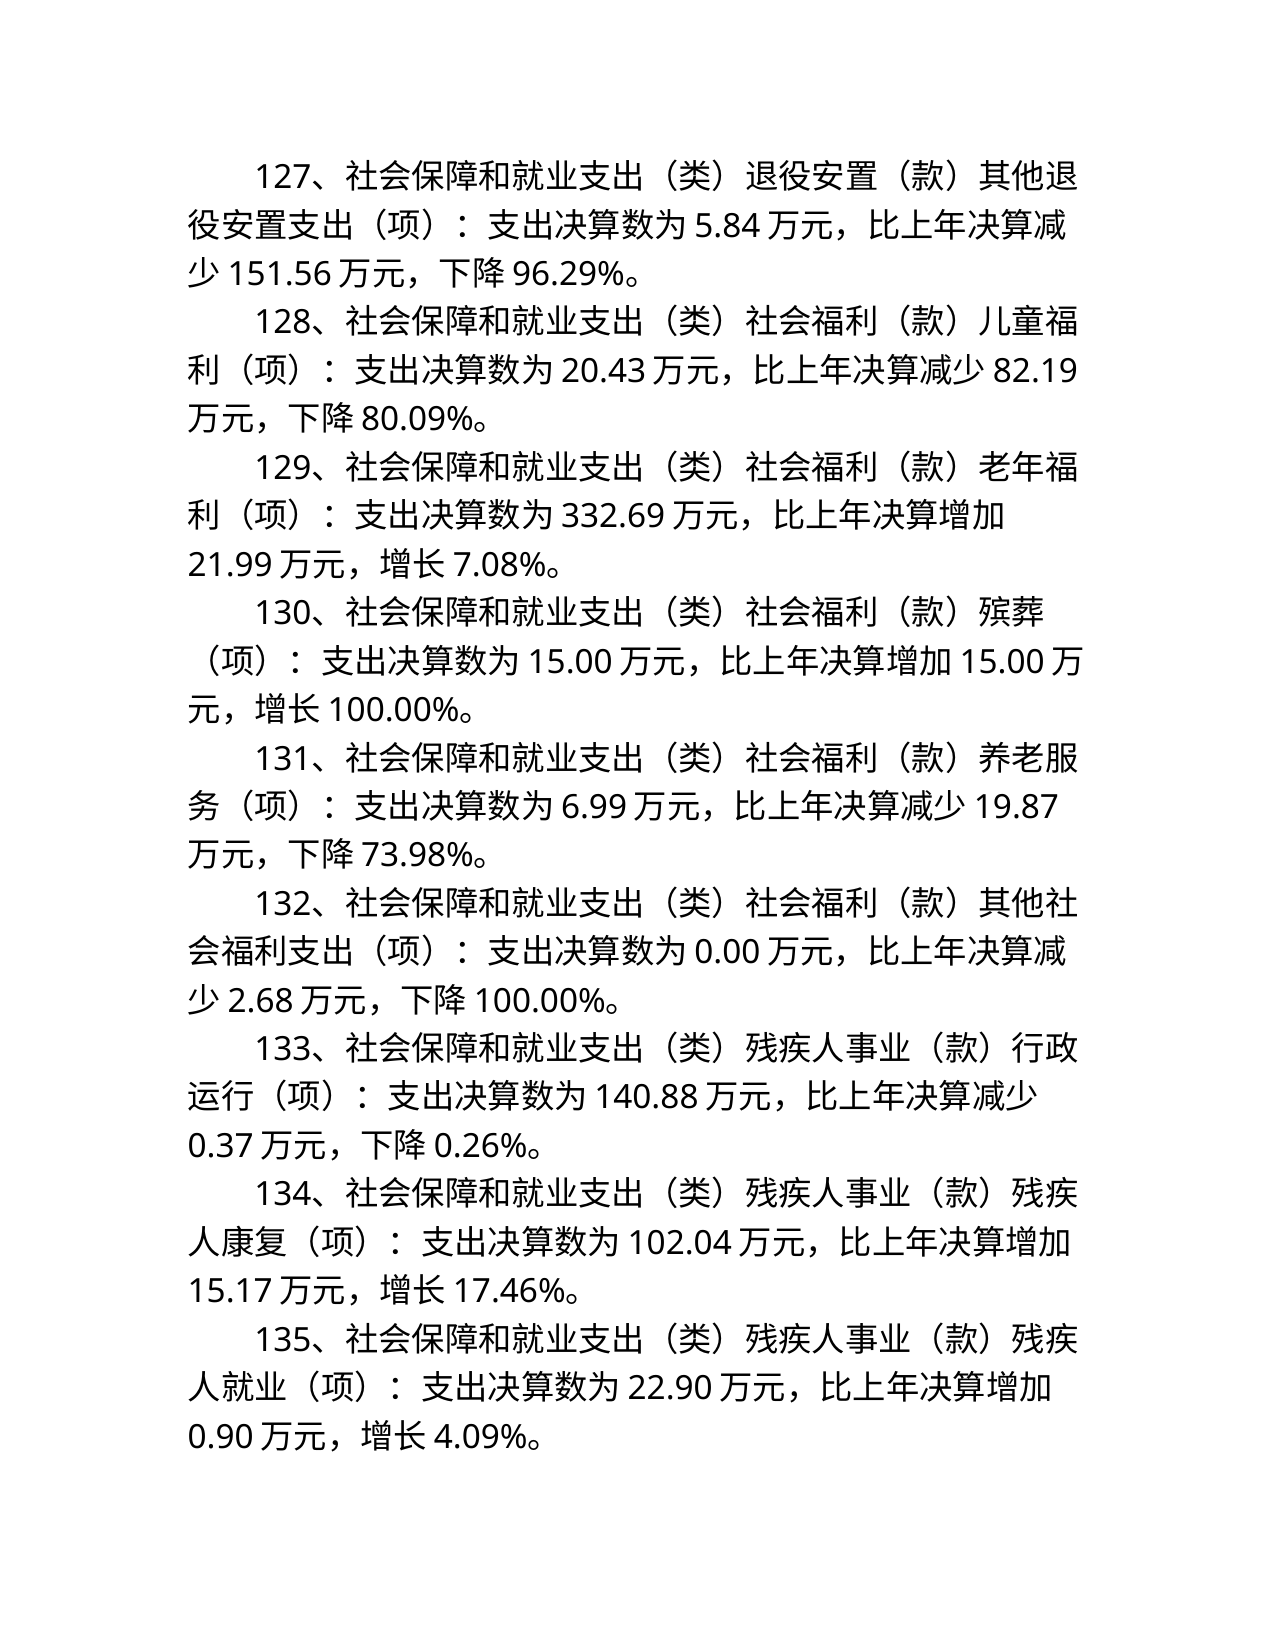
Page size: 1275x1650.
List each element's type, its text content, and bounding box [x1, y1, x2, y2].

text 133、社会保障和就业支出（类）残疾人事业（款）行政运行（项）：支出决算数为140.88万元，比上年决算减少0.37万元，下降0.26%。 [187, 1022, 1087, 1167]
text 135、社会保障和就业支出（类）残疾人事业（款）残疾人就业（项）：支出决算数为22.90万元，比上年决算增加0.90万元，增长4.09%。 [187, 1312, 1087, 1458]
text 129、社会保障和就业支出（类）社会福利（款）老年福利（项）：支出决算数为332.69万元，比上年决算增加21.99万元，增长7.08%。 [187, 441, 1087, 586]
text 128、社会保障和就业支出（类）社会福利（款）儿童福利（项）：支出决算数为20.43万元，比上年决算减少82.19万元，下降80.09%。 [187, 295, 1087, 441]
text 127、社会保障和就业支出（类）退役安置（款）其他退役安置支出（项）：支出决算数为5.84万元，比上年决算减少151.56万元，下降96.29%。 [187, 150, 1087, 295]
text 132、社会保障和就业支出（类）社会福利（款）其他社会福利支出（项）：支出决算数为0.00万元，比上年决算减少2.68万元，下降100.00%。 [187, 877, 1087, 1022]
text 134、社会保障和就业支出（类）残疾人事业（款）残疾人康复（项）：支出决算数为102.04万元，比上年决算增加15.17万元，增长17.46%。 [187, 1167, 1087, 1312]
text 130、社会保障和就业支出（类）社会福利（款）殡葬（项）：支出决算数为15.00万元，比上年决算增加15.00万元，增长100.00%。 [187, 586, 1087, 731]
text 131、社会保障和就业支出（类）社会福利（款）养老服务（项）：支出决算数为6.99万元，比上年决算减少19.87万元，下降73.98%。 [187, 731, 1087, 877]
